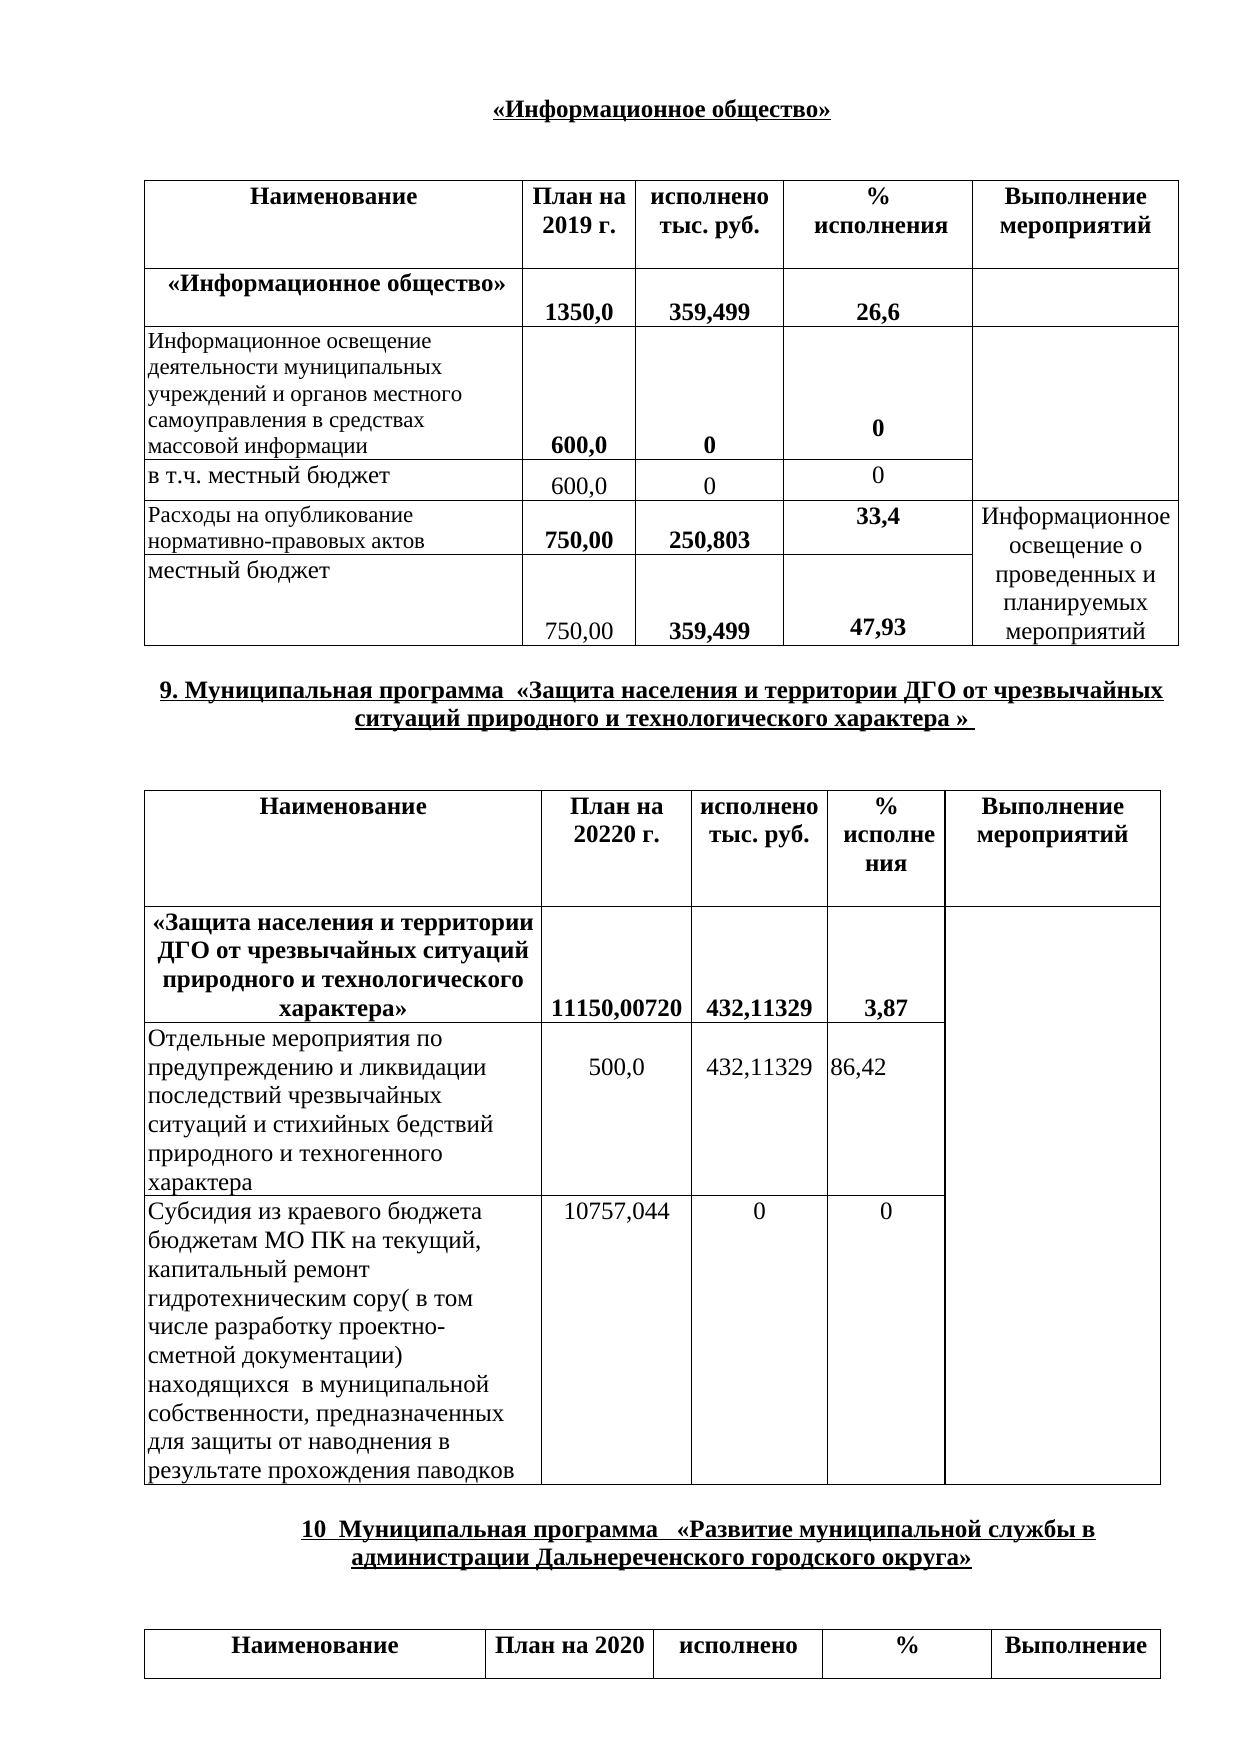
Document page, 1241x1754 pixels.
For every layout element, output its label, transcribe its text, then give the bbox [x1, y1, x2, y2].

table_header Наименование [145, 181, 522, 267]
table_cell 0 [784, 327, 972, 459]
table_cell 0 [692, 1196, 827, 1484]
table_cell 86,42 [828, 1023, 944, 1195]
table_cell 432,11329 [692, 1023, 827, 1195]
table_header План на 2019 г. [523, 181, 635, 267]
table_cell [973, 327, 1178, 500]
table_cell «Защита населения и территории ДГО от чрезвычайных ситуаций природного и технологического характера» [145, 907, 541, 1022]
table_cell 432,11329 [692, 907, 827, 1022]
table_cell 26,6 [784, 269, 972, 326]
table_cell Субсидия из краевого бюджета бюджетам МО ПК на текущий, капитальный ремонт гидротехническим сору( в том числе разработку проектно- сметной документации) находящихся в муниципальной собственности, предназначенных для защиты от наводнения в результате прохождения паводков [145, 1196, 541, 1484]
table_cell Отдельные мероприятия по предупреждению и ликвидации последствий чрезвычайных ситуаций и стихийных бедствий природного и техногенного характера [145, 1023, 541, 1195]
table_header % исполнения [823, 1630, 991, 1678]
table_cell 0 [636, 460, 783, 500]
table_cell 1350,0 [523, 269, 635, 326]
table_cell 0 [636, 327, 783, 459]
table_header % исполнения [828, 791, 944, 906]
table_header исполнено тыс. руб. [636, 181, 783, 267]
table_cell «Информационное общество» [145, 269, 522, 326]
text 10 Муниципальная программа «Развитие муниципальной службы в администрации Дальнереченского городского округа» [148, 1514, 1175, 1571]
table_cell 0 [784, 460, 972, 500]
table_header исполнено тыс. руб. [654, 1630, 822, 1678]
table_header План на 20220 г. [542, 791, 691, 906]
table_cell 0 [828, 1196, 944, 1484]
table_cell местный бюджет [145, 555, 522, 645]
table_header План на 2020 г. [486, 1630, 653, 1678]
table_cell 500,0 [542, 1023, 691, 1195]
table_header Наименование [145, 791, 541, 906]
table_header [992, 1630, 1160, 1678]
table_cell 359,499 [636, 269, 783, 326]
table_header % исполнения [784, 181, 972, 267]
text 9. Муниципальная программа «Защита населения и территории ДГО от чрезвычайных ситуаций природного и технологического характера » [148, 675, 1175, 732]
table_cell 33,4 [784, 501, 972, 554]
table_cell [946, 907, 1160, 1484]
table_cell в т.ч. местный бюджет [145, 460, 522, 500]
table_header Наименование [145, 1630, 485, 1678]
table_cell Расходы на опубликование нормативно-правовых актов [145, 501, 522, 554]
table_cell 3,87 [828, 907, 944, 1022]
table_cell [973, 269, 1178, 326]
table_cell 600,0 [523, 460, 635, 500]
table_header Выполнение мероприятий [946, 791, 1160, 906]
text «Информационное общество» [148, 94, 1175, 123]
table_cell 10757,044 [542, 1196, 691, 1484]
table_cell 750,00 [523, 555, 635, 645]
table_header Выполнение мероприятий [973, 181, 1178, 267]
table_cell 600,0 [523, 327, 635, 459]
table_cell 47,93 [784, 555, 972, 645]
table_cell Информационное освещение деятельности муниципальных учреждений и органов местного самоуправления в средствах массовой информации [145, 327, 522, 459]
table_header исполнено тыс. руб. [692, 791, 827, 906]
table_cell 750,00 [523, 501, 635, 554]
table_cell 359,499 [636, 555, 783, 645]
table_cell Информационное освещение о проведенных и планируемых мероприятий [973, 501, 1178, 645]
table_cell 250,803 [636, 501, 783, 554]
table_cell 11150,00720 [542, 907, 691, 1022]
